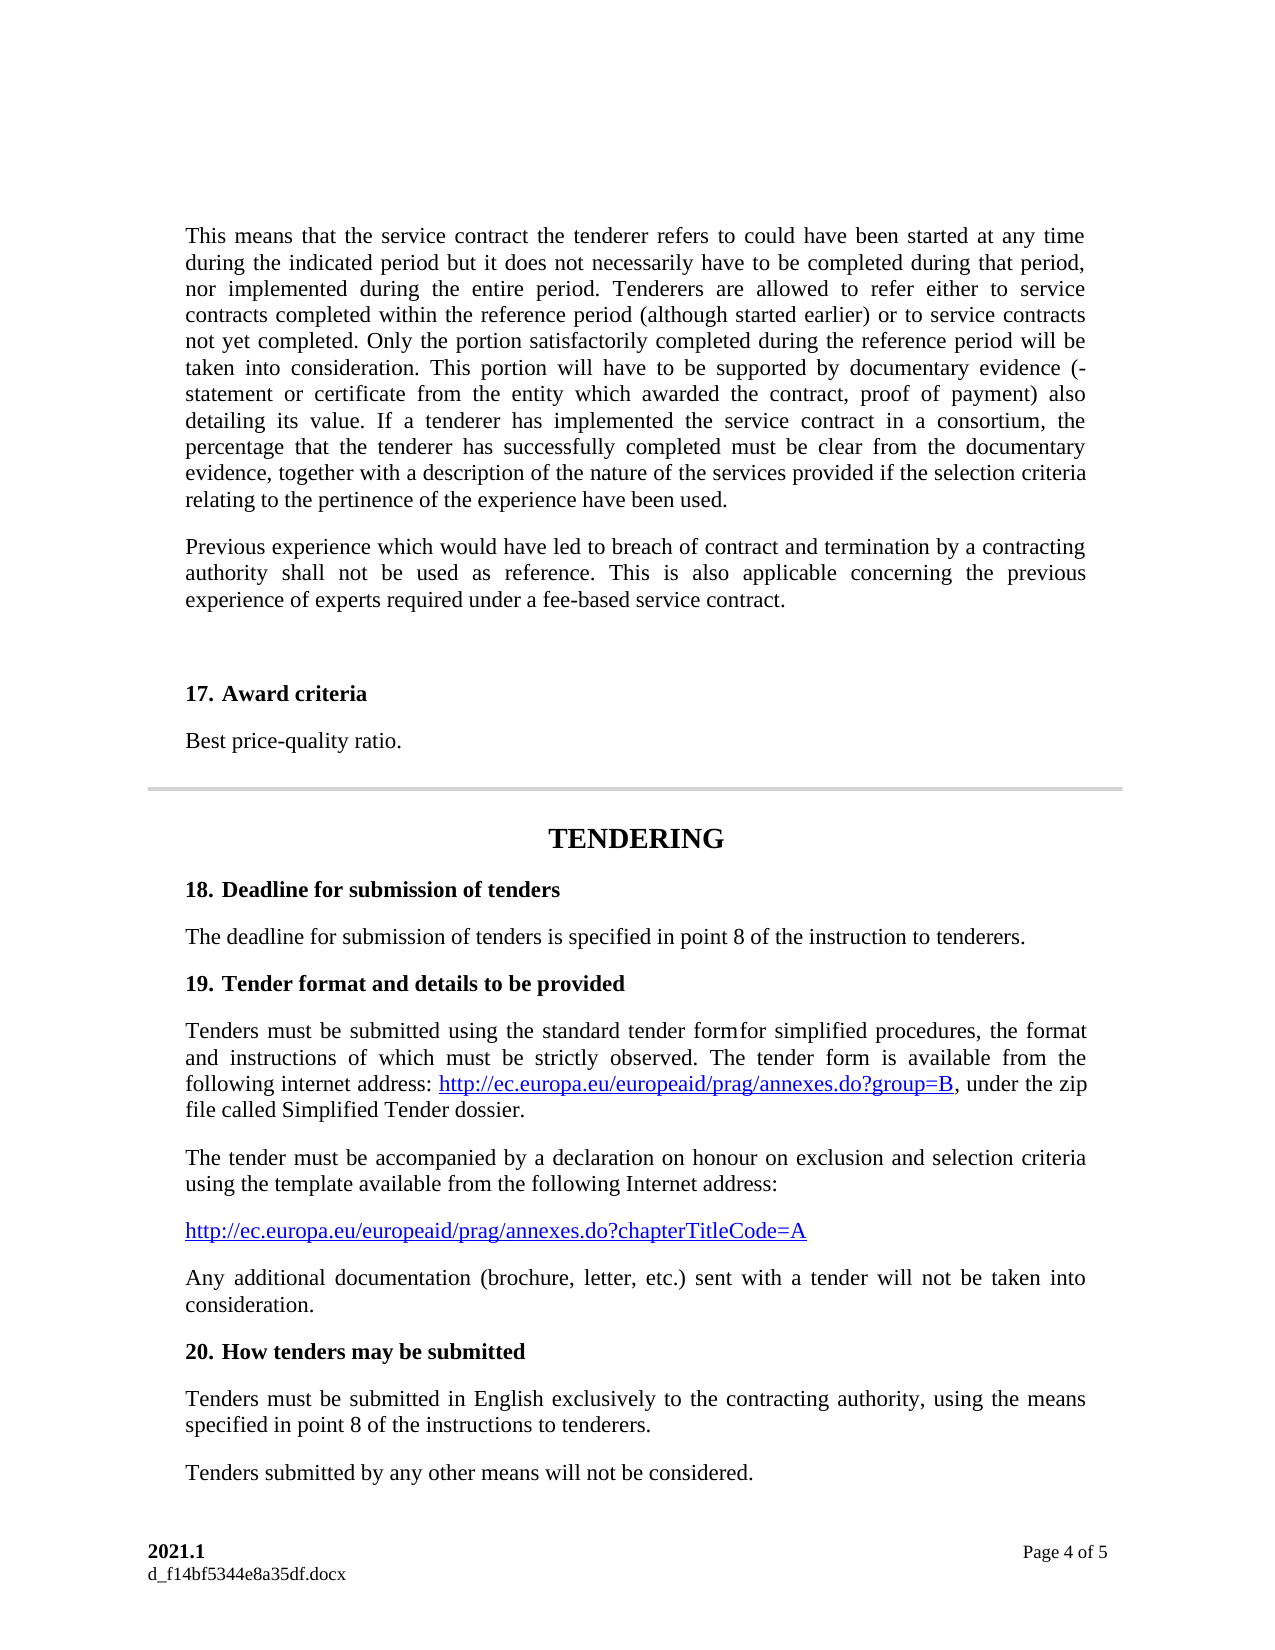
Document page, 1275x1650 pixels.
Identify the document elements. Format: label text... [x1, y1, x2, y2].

text Best price-quality ratio. [185, 727, 1125, 753]
text The deadline for submission of tenders is specified in point 8 of the instruction to tenderers. [185, 923, 1087, 949]
text Tenders must be submitted using the standard tender formfor simplified procedures, the format and instructions of which must be strictly observed. The tender form is available from the following internet address: http://ec.europa.eu/europeaid/prag/annexes.do?group=B, under the zip file called Simplified Tender dossier. [185, 1017, 1087, 1123]
text Any additional documentation (brochure, letter, etc.) sent with a tender will not be taken into consideration. [185, 1264, 1087, 1317]
text Tenders submitted by any other means will not be considered. [185, 1459, 1087, 1485]
text This means that the service contract the tenderer refers to could have been started at any time during the indicated period but it does not necessarily have to be completed during that period, nor implemented during the entire period. Tenderers are allowed to refer either to service contracts completed within the reference period (although started earlier) or to service contracts not yet completed. Only the portion satisfactorily completed during the reference period will be taken into consideration. This portion will have to be supported by documentary evidence (-statement or certificate from the entity which awarded the contract, proof of payment) also detailing its value. If a tenderer has implemented the service contract in a consortium, the percentage that the tenderer has successfully completed must be clear from the documentary evidence, together with a description of the nature of the services provided if the selection criteria relating to the pertinence of the experience have been used. [185, 222, 1087, 512]
text TENDERING [148, 822, 1125, 855]
text 20. How tenders may be submitted [185, 1338, 1125, 1364]
text Tenders must be submitted in English exclusively to the contracting authority, using the means specified in point 8 of the instructions to tenderers. [185, 1385, 1087, 1438]
text 19. Tender format and details to be provided [185, 970, 1125, 997]
text 17. Award criteria [185, 680, 1125, 706]
text Previous experience which would have led to breach of contract and termination by a contracting authority shall not be used as reference. This is also applicable concerning the previous experience of experts required under a fee-based service contract. [185, 533, 1087, 612]
text http://ec.europa.eu/europeaid/prag/annexes.do?chapterTitleCode=A [185, 1217, 1087, 1244]
text The tender must be accompanied by a declaration on honour on exclusion and selection criteria using the template available from the following Internet address: [185, 1144, 1087, 1196]
text 18. Deadline for submission of tenders [185, 876, 1125, 902]
